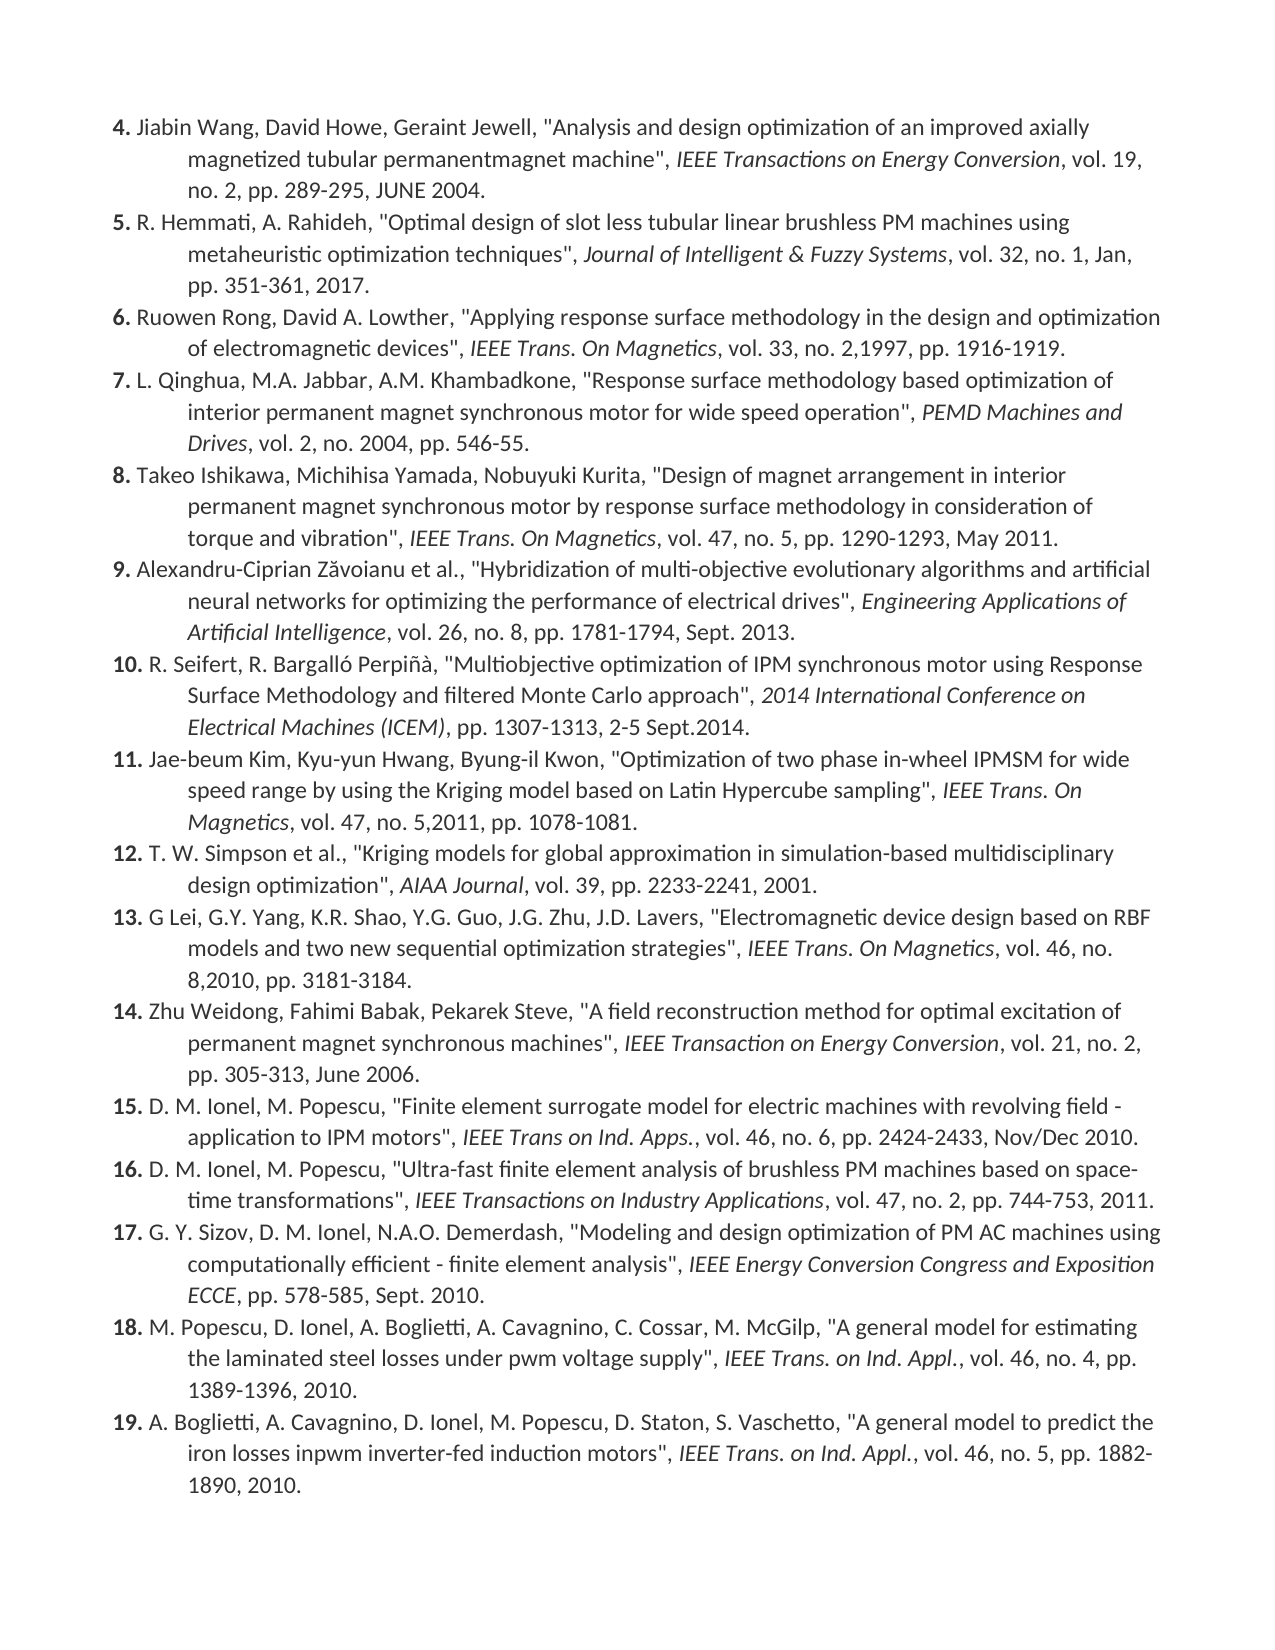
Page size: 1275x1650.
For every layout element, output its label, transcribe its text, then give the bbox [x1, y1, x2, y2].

list 18. M. Popescu, D. Ionel, A. Boglietti, A. Cavagnino, C. Cossar, M. McGilp, "A general model for estimating the laminated steel losses under pwm voltage supply", IEEE Trans. on Ind. Appl., vol. 46, no. 4, pp. 1389-1396, 2010. [112, 1312, 1162, 1404]
list 6. Ruowen Rong, David A. Lowther, "Applying response surface methodology in the design and optimization of electromagnetic devices", IEEE Trans. On Magnetics, vol. 33, no. 2,1997, pp. 1916-1919. [112, 302, 1162, 363]
list 11. Jae-beum Kim, Kyu-yun Hwang, Byung-il Kwon, "Optimization of two phase in-wheel IPMSM for wide speed range by using the Kriging model based on Latin Hypercube sampling", IEEE Trans. On Magnetics, vol. 47, no. 5,2011, pp. 1078-1081. [112, 744, 1162, 836]
list 8. Takeo Ishikawa, Michihisa Yamada, Nobuyuki Kurita, "Design of magnet arrangement in interior permanent magnet synchronous motor by response surface methodology in consideration of torque and vibration", IEEE Trans. On Magnetics, vol. 47, no. 5, pp. 1290-1293, May 2011. [112, 460, 1162, 552]
list 19. A. Boglietti, A. Cavagnino, D. Ionel, M. Popescu, D. Staton, S. Vaschetto, "A general model to predict the iron losses inpwm inverter-fed induction motors", IEEE Trans. on Ind. Appl., vol. 46, no. 5, pp. 1882-1890, 2010. [112, 1407, 1162, 1499]
list 10. R. Seifert, R. Bargalló Perpiñà, "Multiobjective optimization of IPM synchronous motor using Response Surface Methodology and filtered Monte Carlo approach", 2014 International Conference on Electrical Machines (ICEM), pp. 1307-1313, 2-5 Sept.2014. [112, 649, 1162, 741]
list 16. D. M. Ionel, M. Popescu, "Ultra-fast finite element analysis of brushless PM machines based on space-time transformations", IEEE Transactions on Industry Applications, vol. 47, no. 2, pp. 744-753, 2011. [112, 1154, 1162, 1215]
list 9. Alexandru-Ciprian Zăvoianu et al., "Hybridization of multi-objective evolutionary algorithms and artificial neural networks for optimizing the performance of electrical drives", Engineering Applications of Artificial Intelligence, vol. 26, no. 8, pp. 1781-1794, Sept. 2013. [112, 554, 1162, 647]
list 7. L. Qinghua, M.A. Jabbar, A.M. Khambadkone, "Response surface methodology based optimization of interior permanent magnet synchronous motor for wide speed operation", PEMD Machines and Drives, vol. 2, no. 2004, pp. 546-55. [112, 365, 1162, 457]
list 12. T. W. Simpson et al., "Kriging models for global approximation in simulation-based multidisciplinary design optimization", AIAA Journal, vol. 39, pp. 2233-2241, 2001. [112, 838, 1162, 899]
list 17. G. Y. Sizov, D. M. Ionel, N.A.O. Demerdash, "Modeling and design optimization of PM AC machines using computationally efficient - finite element analysis", IEEE Energy Conversion Congress and Exposition ECCE, pp. 578-585, Sept. 2010. [112, 1217, 1162, 1309]
list 5. R. Hemmati, A. Rahideh, "Optimal design of slot less tubular linear brushless PM machines using metaheuristic optimization techniques", Journal of Intelligent & Fuzzy Systems, vol. 32, no. 1, Jan, pp. 351-361, 2017. [112, 207, 1162, 299]
list 14. Zhu Weidong, Fahimi Babak, Pekarek Steve, "A field reconstruction method for optimal excitation of permanent magnet synchronous machines", IEEE Transaction on Energy Conversion, vol. 21, no. 2, pp. 305-313, June 2006. [112, 996, 1162, 1089]
list 15. D. M. Ionel, M. Popescu, "Finite element surrogate model for electric machines with revolving field - application to IPM motors", IEEE Trans on Ind. Apps., vol. 46, no. 6, pp. 2424-2433, Nov/Dec 2010. [112, 1091, 1162, 1152]
list 13. G Lei, G.Y. Yang, K.R. Shao, Y.G. Guo, J.G. Zhu, J.D. Lavers, "Electromagnetic device design based on RBF models and two new sequential optimization strategies", IEEE Trans. On Magnetics, vol. 46, no. 8,2010, pp. 3181-3184. [112, 902, 1162, 994]
list 4. Jiabin Wang, David Howe, Geraint Jewell, "Analysis and design optimization of an improved axially magnetized tubular permanentmagnet machine", IEEE Transactions on Energy Conversion, vol. 19, no. 2, pp. 289-295, JUNE 2004. [112, 112, 1162, 205]
